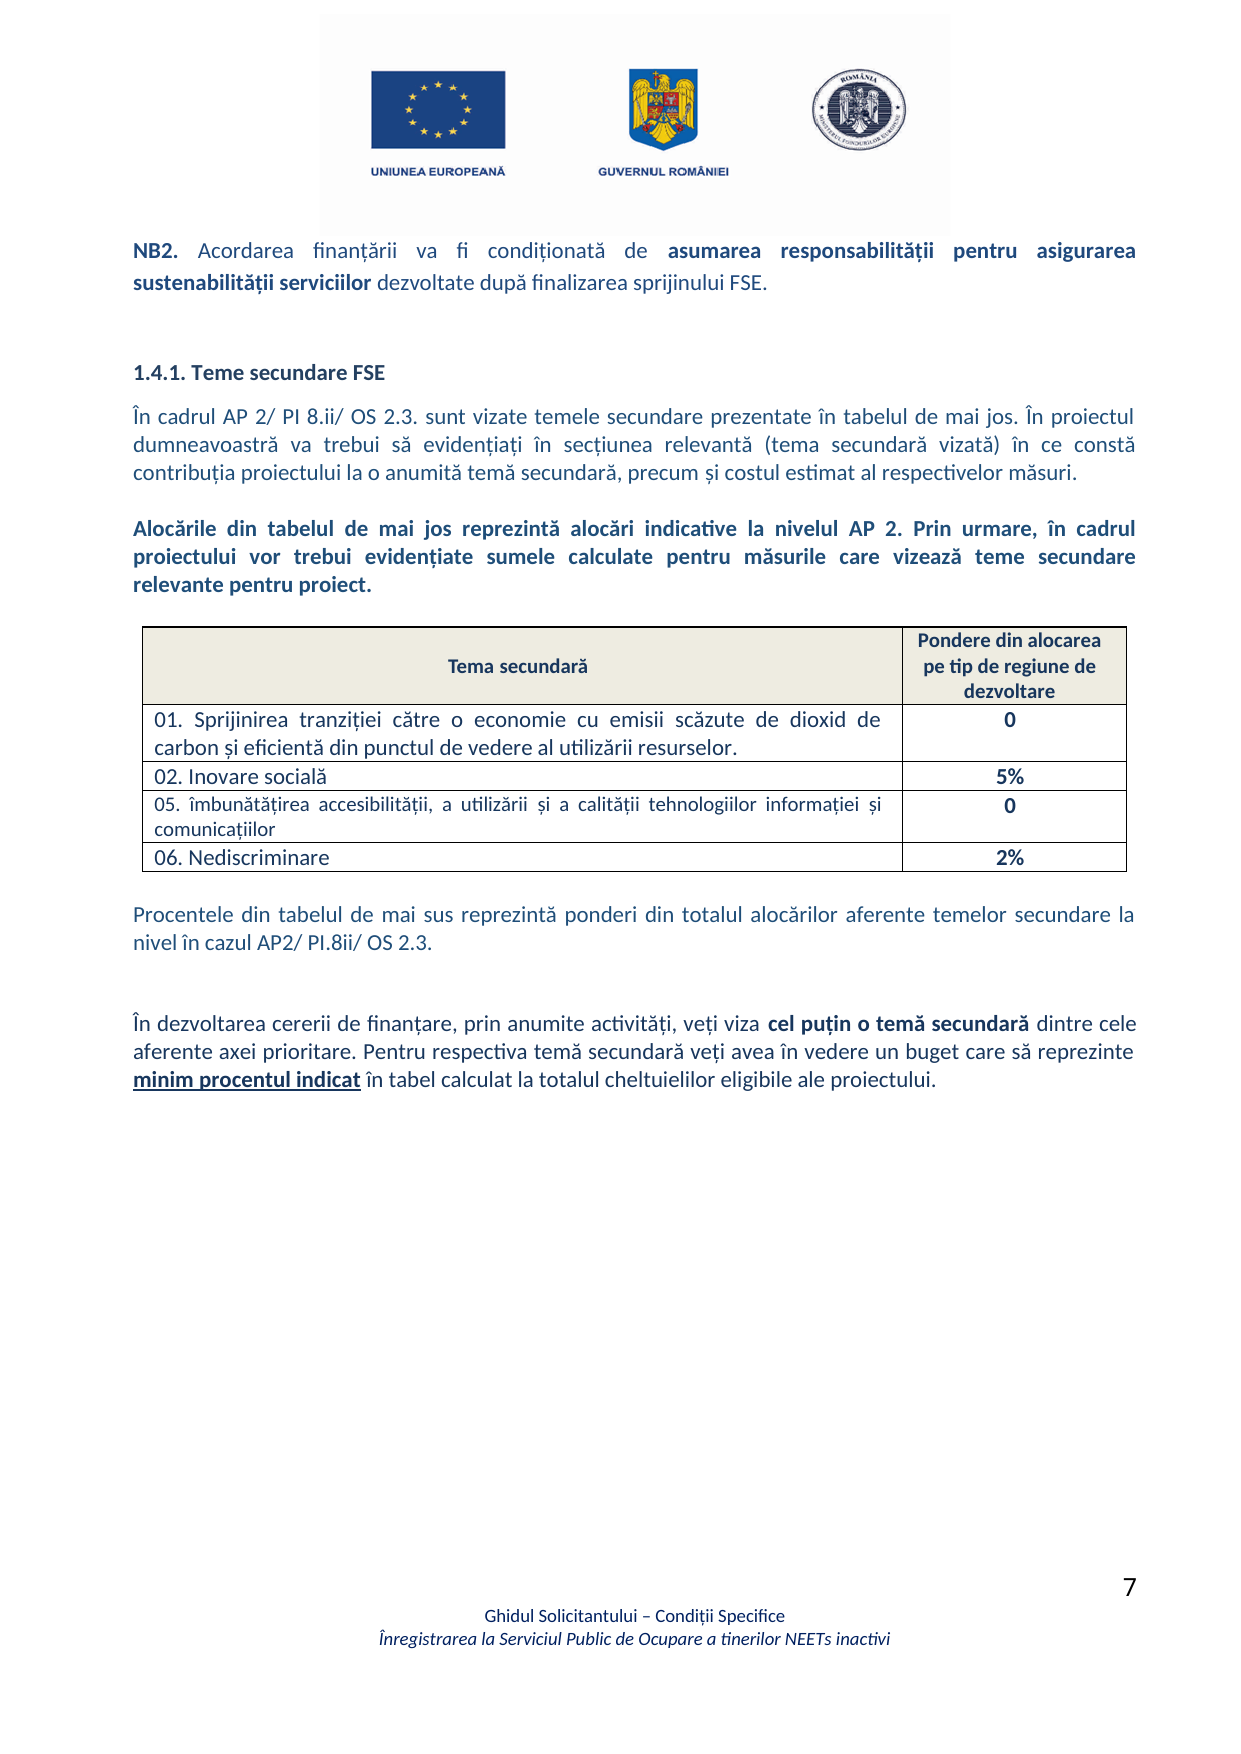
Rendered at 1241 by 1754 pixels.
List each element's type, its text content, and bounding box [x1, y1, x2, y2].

table_cell 05. îmbunătățirea accesibilității, a utilizării și a calității tehnologiilor informației și comunicațiilor [143, 791, 902, 842]
picture [319, 14, 951, 236]
text În dezvoltarea cererii de finanțare, prin anumite activități, veți viza cel puțin o temă secundară dintre cele aferente axei prioritare. Pentru respectiva temă secundară veți avea în vedere un buget care să reprezinte minim procentul indicat în tabel calculat la totalul cheltuielilor eligibile ale proiectului. [133, 1009, 1137, 1093]
text În cadrul AP 2/ PI 8.ii/ OS 2.3. sunt vizate temele secundare prezentate în tabelul de mai jos. În proiectul dumneavoastră va trebui să evidențiați în secțiunea relevantă (tema secundară vizată) în ce constă contribuția proiectului la o anumită temă secundară, precum și costul estimat al respectivelor măsuri. [133, 402, 1137, 486]
subtitle 1.4.1. Teme secundare FSE [133, 358, 1137, 386]
table_cell 06. Nediscriminare [143, 843, 902, 871]
table_header Tema secundară [143, 628, 902, 704]
table_cell 2% [903, 843, 1126, 871]
table_header Pondere din alocarea pe tip de regiune de dezvoltare [903, 628, 1126, 704]
table_cell 02. Inovare socială [143, 762, 902, 790]
text Alocările din tabelul de mai jos reprezintă alocări indicative la nivelul AP 2. Prin urmare, în cadrul proiectului vor trebui evidențiate sumele calculate pentru măsurile care vizează teme secundare relevante pentru proiect. [133, 514, 1137, 598]
text NB2. Acordarea finanțării va fi condiționată de asumarea responsabilității pentru asigurarea sustenabilității serviciilor dezvoltate după finalizarea sprijinului FSE. [133, 236, 1137, 296]
table_cell 5% [903, 762, 1126, 790]
text Procentele din tabelul de mai sus reprezintă ponderi din totalul alocărilor aferente temelor secundare la nivel în cazul AP2/ PI.8ii/ OS 2.3. [133, 900, 1137, 956]
table_cell 0 [903, 791, 1126, 842]
table_cell 01. Sprijinirea tranziției către o economie cu emisii scăzute de dioxid de carbon și eficientă din punctul de vedere al utilizării resurselor. [143, 705, 902, 761]
table_cell 0 [903, 705, 1126, 761]
